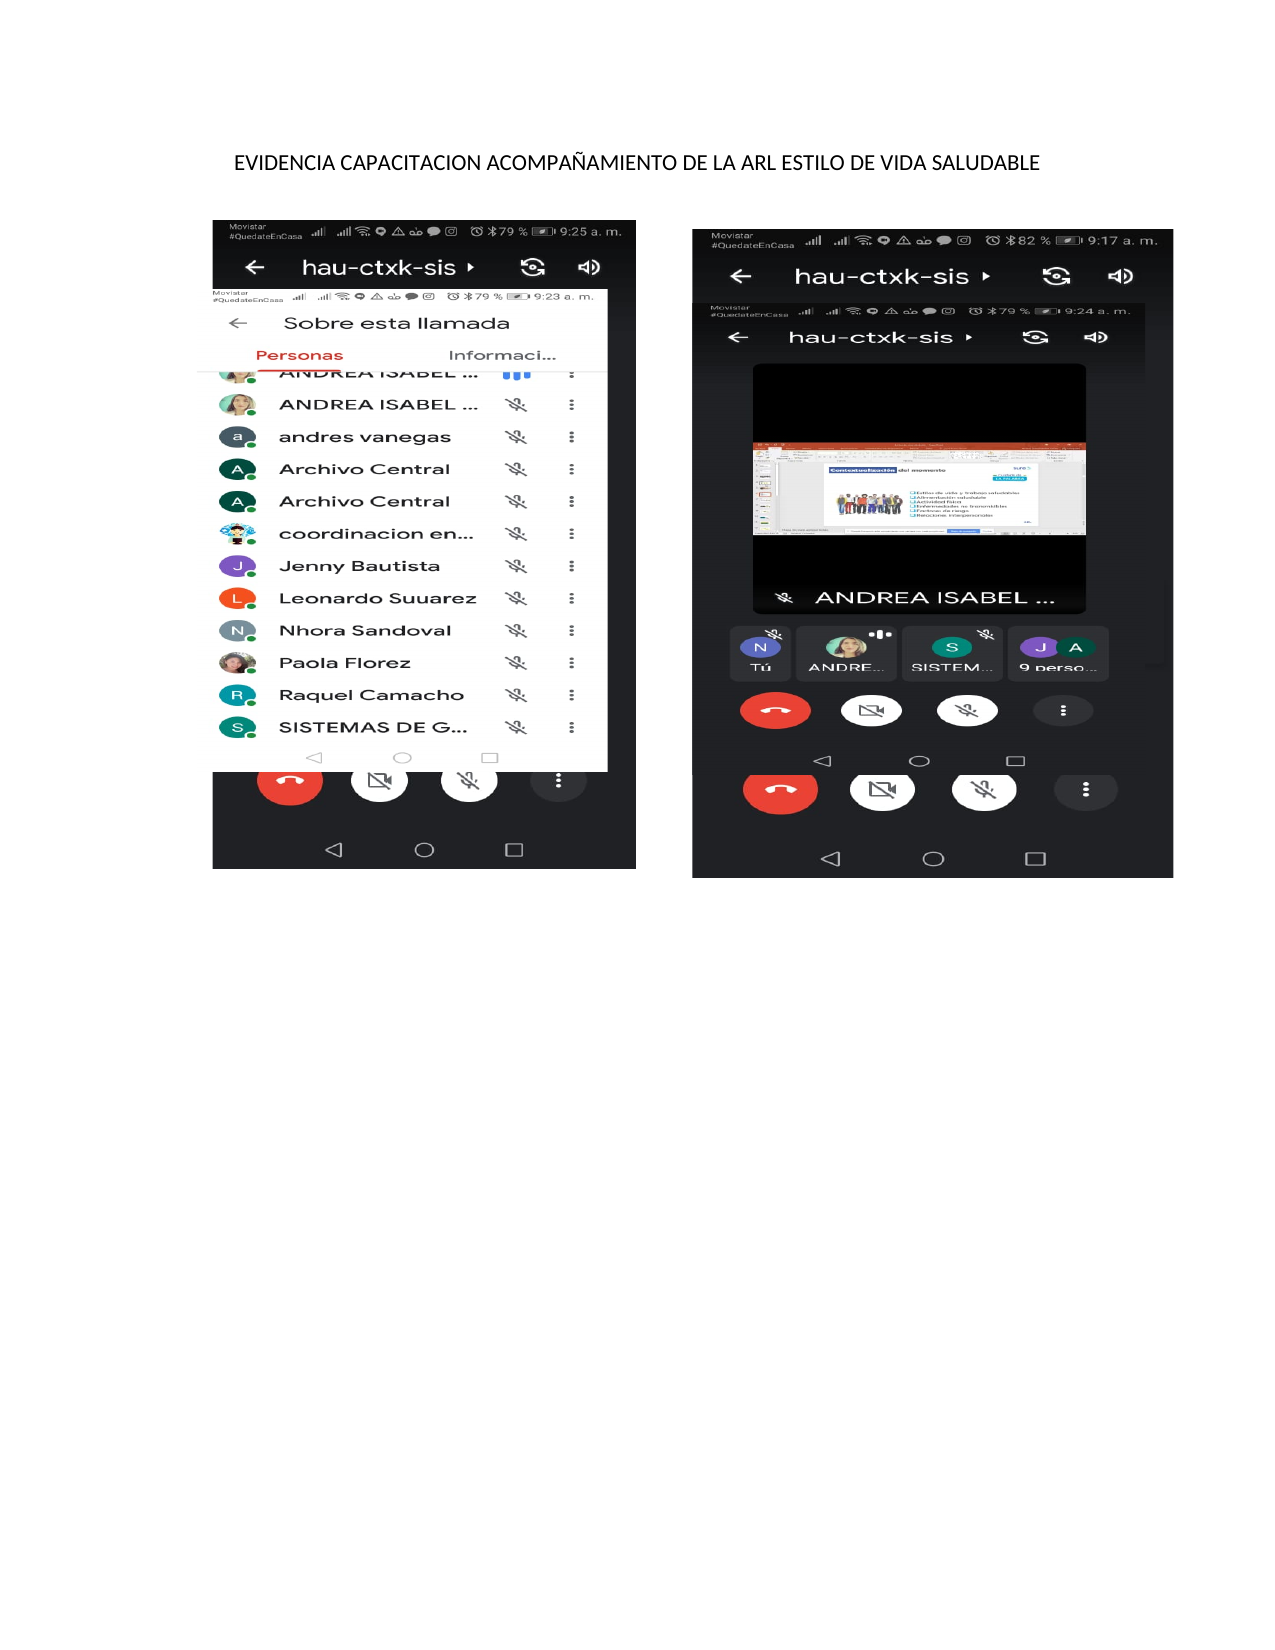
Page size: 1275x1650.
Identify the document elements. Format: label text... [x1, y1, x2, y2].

picture [692, 229, 1174, 878]
picture [196, 220, 636, 869]
text EVIDENCIA CAPACITACION ACOMPAÑAMIENTO DE LA ARL ESTILO DE VIDA SALUDABLE [177, 148, 1098, 176]
